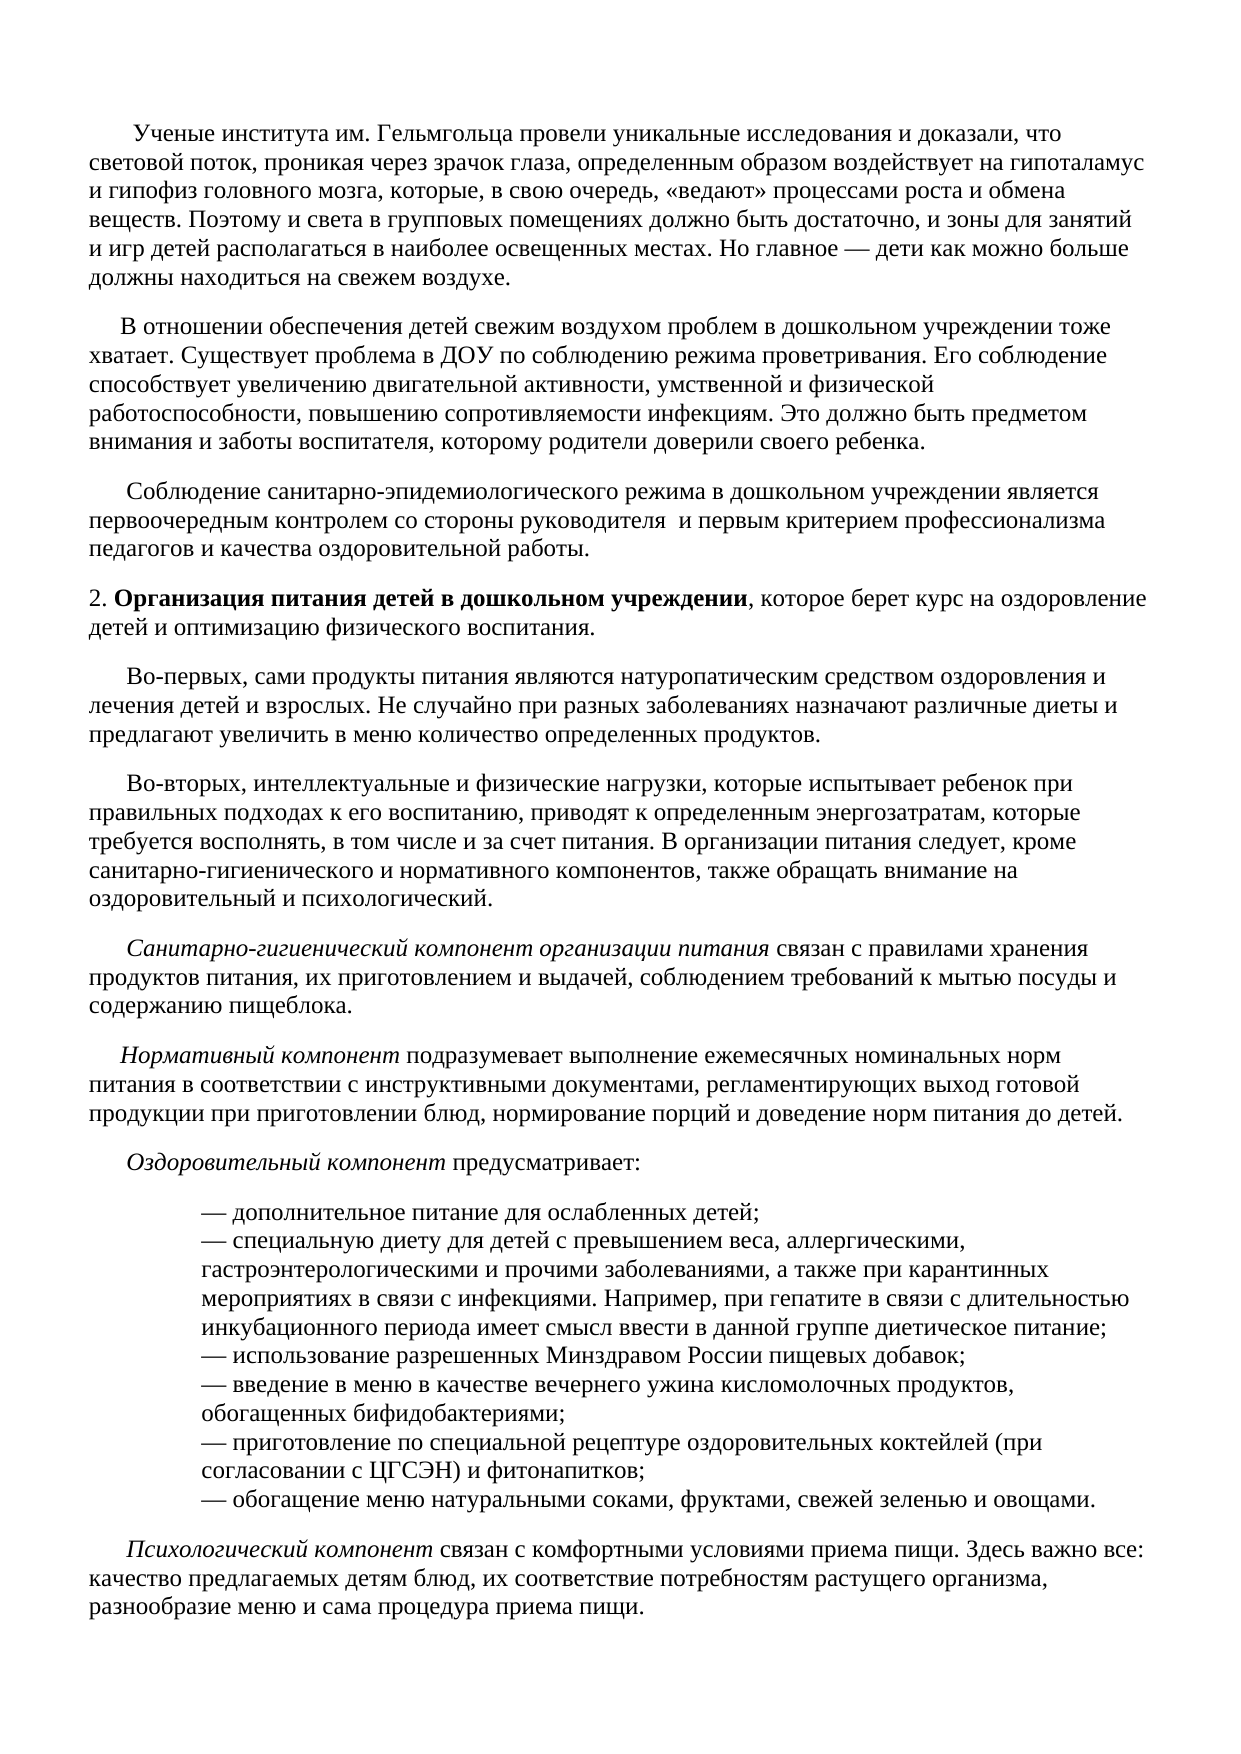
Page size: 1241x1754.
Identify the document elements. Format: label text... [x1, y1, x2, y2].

list — специальную диету для детей с превышением веса, аллергическими, гастроэнтерологическими и прочими заболеваниями, а также при карантинных мероприятиях в связи с инфекциями. Например, при гепатите в связи с длительностью инкубационного периода имеет смысл ввести в данной группе диетическое питание; [201, 1226, 1152, 1341]
text Санитарно-гигиенический компонент организации питания связан с правилами хранения продуктов питания, их приготовлением и выдачей, соблюдением требований к мытью посуды и содержанию пищеблока. [89, 933, 1152, 1019]
text Психологический компонент связан с комфортными условиями приема пищи. Здесь важно все: качество предлагаемых детям блюд, их соответствие потребностям растущего организма, разнообразие меню и сама процедура приема пищи. [89, 1534, 1152, 1620]
text 2. Организация питания детей в дошкольном учреждении, которое берет курс на оздоровление детей и оптимизацию физического воспитания. [89, 583, 1152, 641]
text Во-вторых, интеллектуальные и физические нагрузки, которые испытывает ребенок при правильных подходах к его воспитанию, приводят к определенным энергозатратам, которые требуется восполнять, в том числе и за счет питания. В организации питания следует, кроме санитарно-гигиенического и нормативного компонентов, также обращать внимание на оздоровительный и психологический. [89, 768, 1152, 912]
list — обогащение меню натуральными соками, фруктами, свежей зеленью и овощами. [201, 1484, 1152, 1513]
text Нормативный компонент подразумевает выполнение ежемесячных номинальных норм питания в соответствии с инструктивными документами, регламентирующих выход готовой продукции при приготовлении блюд, нормирование порций и доведение норм питания до детей. [89, 1040, 1152, 1126]
text Оздоровительный компонент предусматривает: [89, 1147, 1152, 1176]
list — приготовление по специальной рецептуре оздоровительных коктейлей (при согласовании с ЦГСЭН) и фитонапитков; [201, 1427, 1152, 1484]
list — дополнительное питание для ослабленных детей; [201, 1197, 1152, 1226]
list — использование разрешенных Минздравом России пищевых добавок; [201, 1341, 1152, 1369]
text Ученые института им. Гельмгольца провели уникальные исследования и доказали, что световой поток, проникая через зрачок глаза, определенным образом воздействует на гипоталамус и гипофиз головного мозга, которые, в свою очередь, «ведают» процессами роста и обмена веществ. Поэтому и света в групповых помещениях должно быть достаточно, и зоны для занятий и игр детей располагаться в наиболее освещенных местах. Но главное — дети как можно больше должны находиться на свежем воздухе. [89, 118, 1152, 291]
text Соблюдение санитарно-эпидемиологического режима в дошкольном учреждении является первоочередным контролем со стороны руководителя и первым критерием профессионализма педагогов и качества оздоровительной работы. [89, 476, 1152, 562]
list — введение в меню в качестве вечернего ужина кисломолочных продуктов, обогащенных бифидобактериями; [201, 1369, 1152, 1427]
text Во-первых, сами продукты питания являются натуропатическим средством оздоровления и лечения детей и взрослых. Не случайно при разных заболеваниях назначают различные диеты и предлагают увеличить в меню количество определенных продуктов. [89, 661, 1152, 748]
text В отношении обеспечения детей свежим воздухом проблем в дошкольном учреждении тоже хватает. Существует проблема в ДОУ по соблюдению режима проветривания. Его соблюдение способствует увеличению двигательной активности, умственной и физической работоспособности, повышению сопротивляемости инфекциям. Это должно быть предметом внимания и заботы воспитателя, которому родители доверили своего ребенка. [89, 311, 1152, 455]
